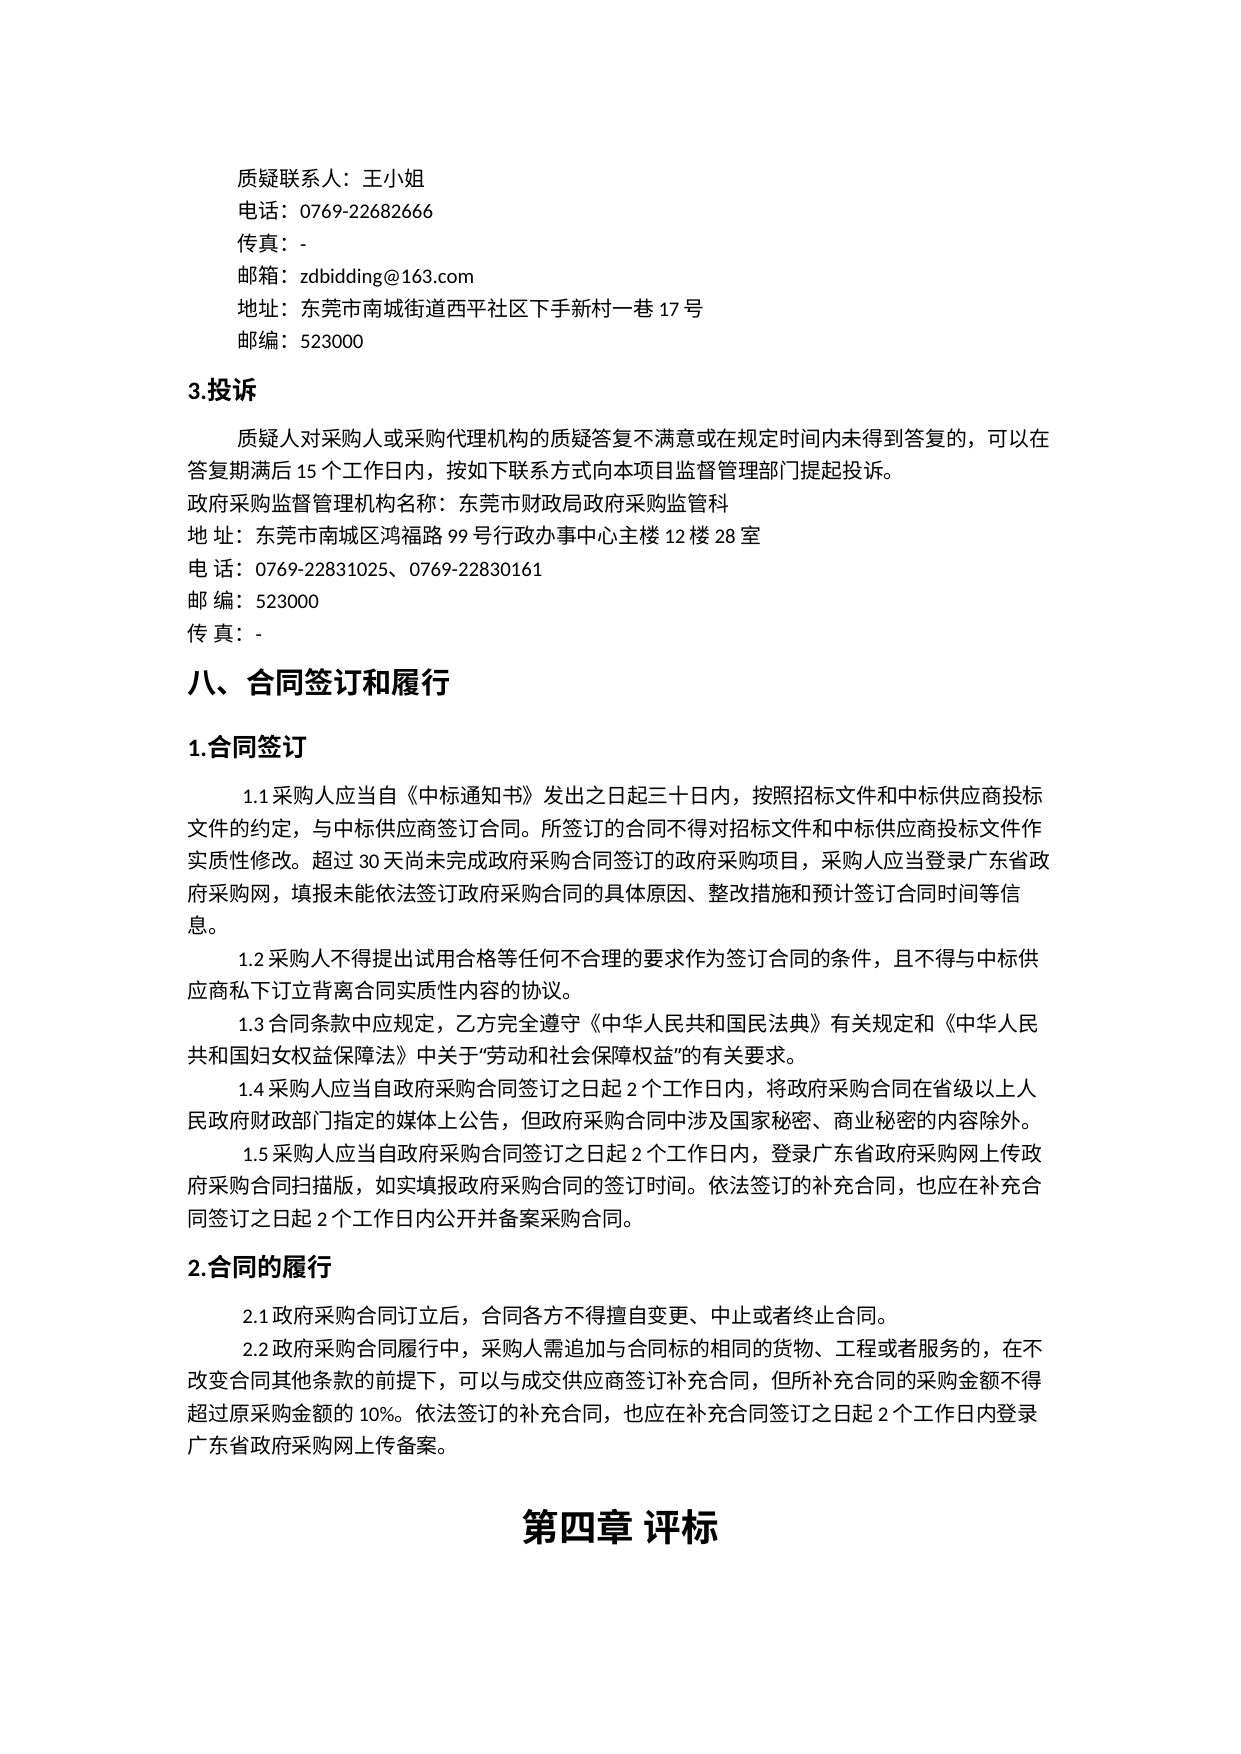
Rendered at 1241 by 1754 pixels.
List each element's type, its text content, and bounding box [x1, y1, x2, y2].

text 政府采购监督管理机构名称：东莞市财政局政府采购监管科 [187, 487, 1053, 519]
text 电 话：0769-22831025、0769-22830161 [187, 552, 1053, 584]
text 传真：- [187, 227, 1053, 259]
text 邮箱：zdbidding@163.com [187, 259, 1053, 292]
text 2.1政府采购合同订立后，合同各方不得擅自变更、中止或者终止合同。 [187, 1299, 1053, 1332]
text 邮编：523000 [187, 324, 1053, 357]
text 第四章 评标 [187, 1494, 1053, 1559]
text 传 真：- [187, 617, 1053, 649]
text 质疑人对采购人或采购代理机构的质疑答复不满意或在规定时间内未得到答复的，可以在答复期满后15个工作日内，按如下联系方式向本项目监督管理部门提起投诉。 [187, 422, 1053, 487]
text 1.5采购人应当自政府采购合同签订之日起2个工作日内，登录广东省政府采购网上传政府采购合同扫描版，如实填报政府采购合同的签订时间。依法签订的补充合同，也应在补充合同签订之日起2个工作日内公开并备案采购合同。 [187, 1137, 1053, 1234]
text 3.投诉 [187, 357, 1053, 422]
text 地址：东莞市南城街道西平社区下手新村一巷17号 [187, 292, 1053, 324]
text 1.合同签订 [187, 714, 1053, 779]
text 邮 编：523000 [187, 584, 1053, 617]
text 质疑联系人：王小姐 [187, 162, 1053, 194]
text 1.2采购人不得提出试用合格等任何不合理的要求作为签订合同的条件，且不得与中标供应商私下订立背离合同实质性内容的协议。 [187, 942, 1053, 1007]
text 2.2政府采购合同履行中，采购人需追加与合同标的相同的货物、工程或者服务的，在不改变合同其他条款的前提下，可以与成交供应商签订补充合同，但所补充合同的采购金额不得超过原采购金额的10%。依法签订的补充合同，也应在补充合同签订之日起2个工作日内登录广东省政府采购网上传备案。 [187, 1332, 1053, 1462]
text 1.3合同条款中应规定，乙方完全遵守《中华人民共和国民法典》有关规定和《中华人民共和国妇女权益保障法》中关于“劳动和社会保障权益”的有关要求。 [187, 1007, 1053, 1072]
text 八、合同签订和履行 [187, 649, 1053, 714]
text 地 址：东莞市南城区鸿福路99号行政办事中心主楼12楼28室 [187, 519, 1053, 552]
text 电话：0769-22682666 [187, 194, 1053, 227]
text 2.合同的履行 [187, 1234, 1053, 1299]
text 1.4采购人应当自政府采购合同签订之日起2个工作日内，将政府采购合同在省级以上人民政府财政部门指定的媒体上公告，但政府采购合同中涉及国家秘密、商业秘密的内容除外。 [187, 1072, 1053, 1137]
text 1.1采购人应当自《中标通知书》发出之日起三十日内，按照招标文件和中标供应商投标文件的约定，与中标供应商签订合同。所签订的合同不得对招标文件和中标供应商投标文件作实质性修改。超过30天尚未完成政府采购合同签订的政府采购项目，采购人应当登录广东省政府采购网，填报未能依法签订政府采购合同的具体原因、整改措施和预计签订合同时间等信息。 [187, 779, 1053, 942]
